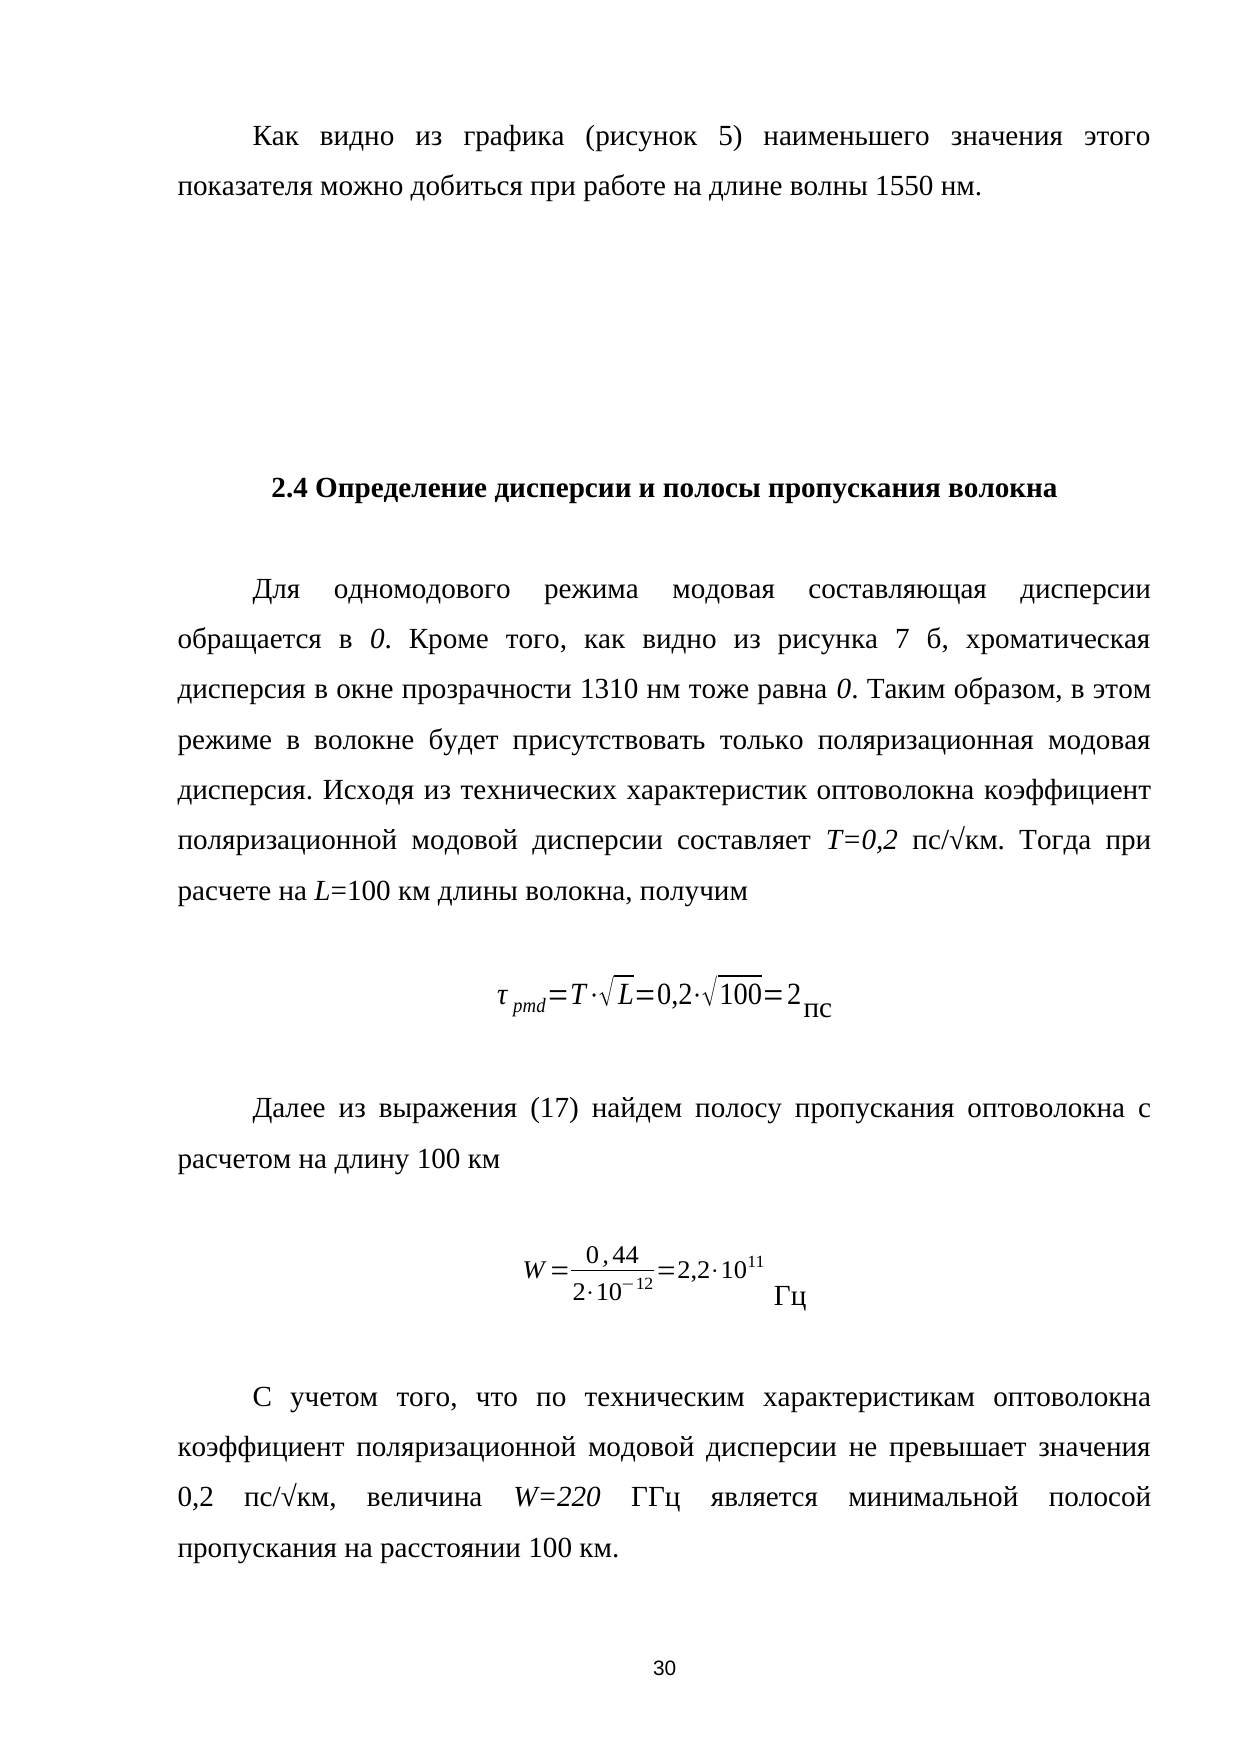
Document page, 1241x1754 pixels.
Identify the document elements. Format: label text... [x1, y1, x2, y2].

text Как видно из графика (рисунок 5) наименьшего значения этого показателя можно добиться при работе на длине волны 1550 нм. [177, 118, 1152, 202]
text Для одномодового режима модовая составляющая дисперсии обращается в 0. Кроме того, как видно из рисунка 7 б, хроматическая дисперсия в окне прозрачности 1310 нм тоже равна 0. Таким образом, в этом режиме в волокне будет присутствовать только поляризационная модовая дисперсия. Исходя из технических характеристик оптоволокна коэффициент поляризационной модовой дисперсии составляет Т=0,2 пс/√км. Тогда при расчете на L=100 км длины волокна, получим [177, 571, 1152, 906]
text Гц [177, 1241, 1152, 1312]
text С учетом того, что по техническим характеристикам оптоволокна коэффициент поляризационной модовой дисперсии не превышает значения 0,2 пс/√км, величина W=220 ГГц является минимальной полосой пропускания на расстоянии . [177, 1379, 1152, 1563]
text Далее из выражения (17) найдем полосу пропускания оптоволокна с расчетом на длину [177, 1091, 1152, 1174]
text пс [177, 973, 1152, 1023]
text 2.4 Определение дисперсии и полосы пропускания волокна [177, 470, 1152, 504]
